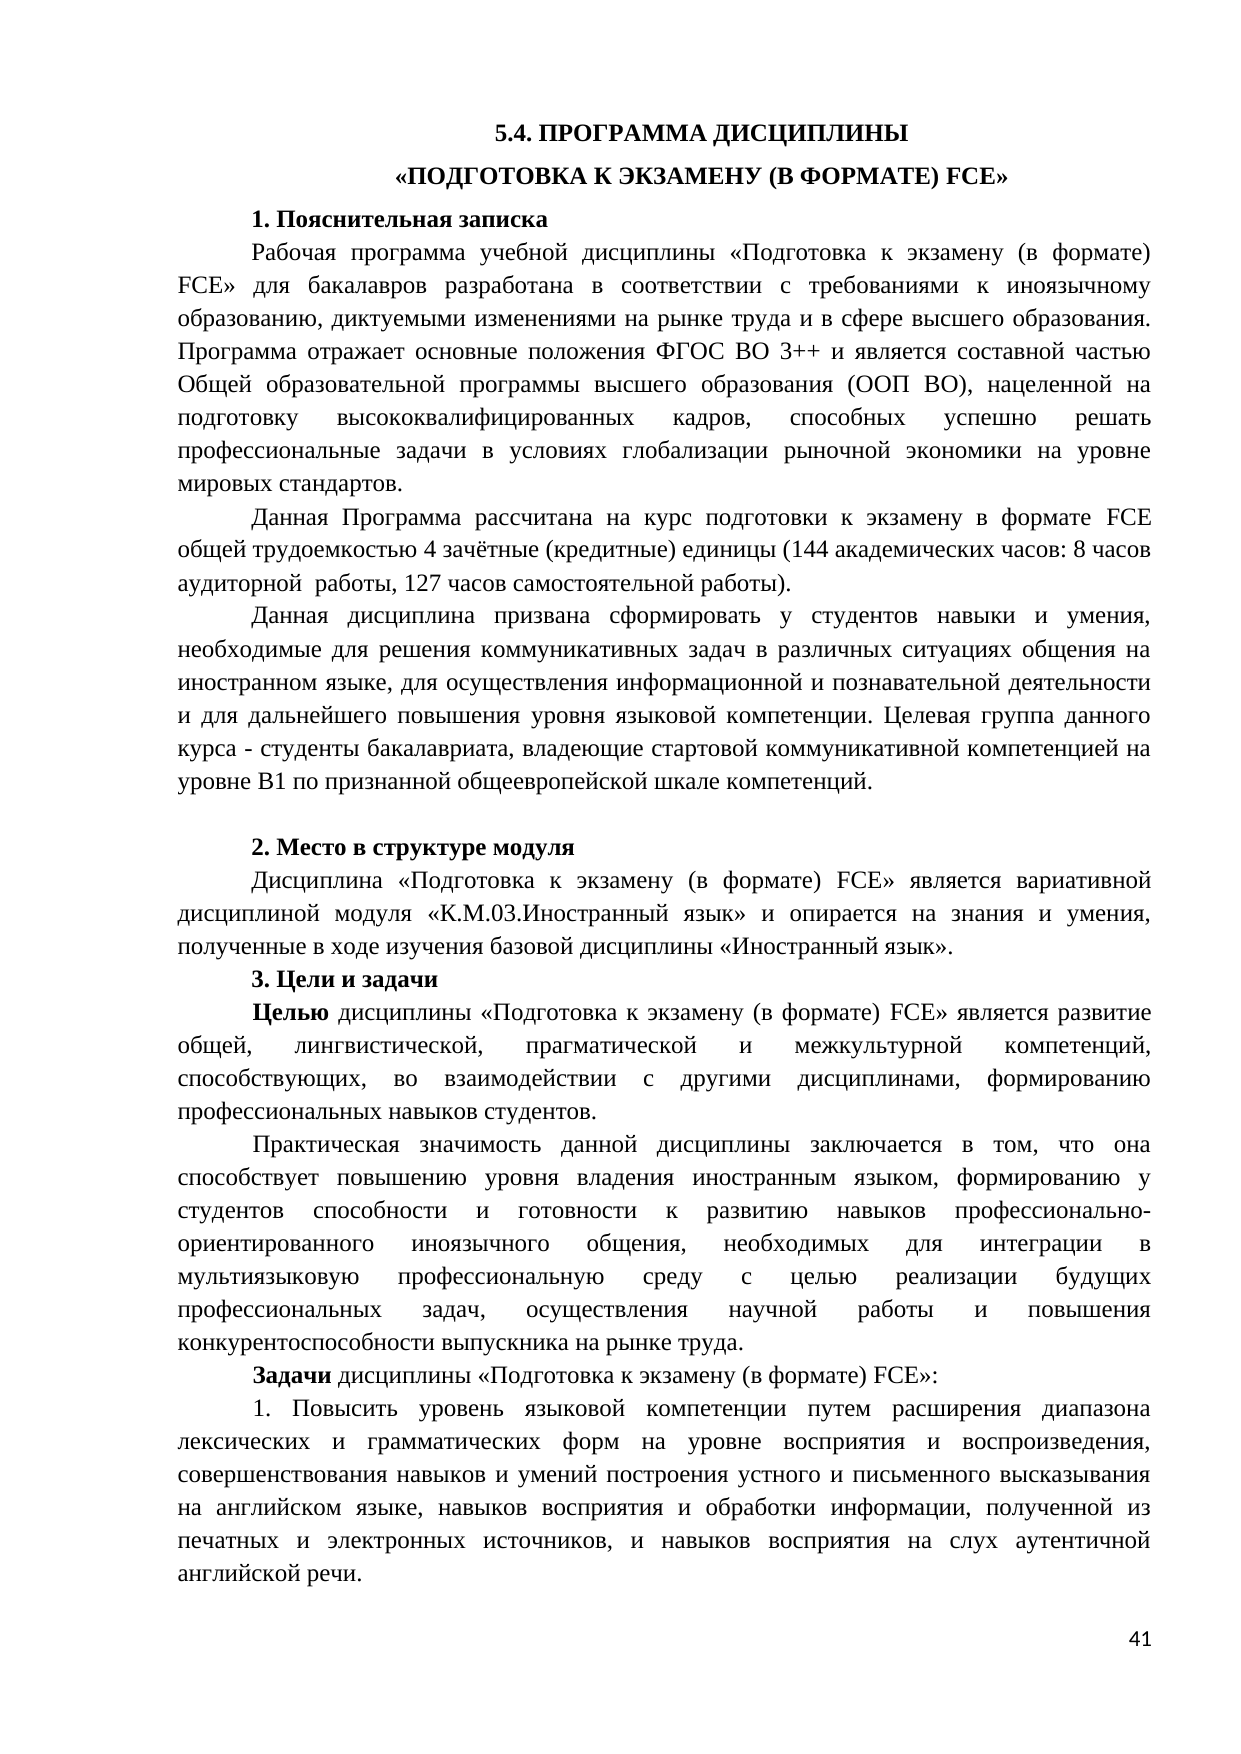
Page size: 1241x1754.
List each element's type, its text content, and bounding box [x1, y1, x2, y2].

text 2. Место в структуре модуля [177, 832, 1152, 861]
text 3. Цели и задачи [177, 964, 1152, 993]
text Данная дисциплина призвана сформировать у студентов навыки и умения, необходимые для решения коммуникативных задач в различных ситуациях общения на иностранном языке, для осуществления информационной и познавательной деятельности и для дальнейшего повышения уровня языковой компетенции. Целевая группа данного курса - студенты бакалавриата, владеющие стартовой коммуникативной компетенцией на уровне B1 по признанной общеевропейской шкале компетенций. [177, 601, 1152, 794]
text Практическая значимость данной дисциплины заключается в том, что она способствует повышению уровня владения иностранным языком, формированию у студентов способности и готовности к развитию навыков профессионально-ориентированного иноязычного общения, необходимых для интеграции в мультиязыковую профессиональную среду с целью реализации будущих профессиональных задач, осуществления научной работы и повышения конкурентоспособности выпускника на рынке труда. [177, 1129, 1152, 1356]
text Задачи дисциплины «Подготовка к экзамену (в формате) FCE»: [177, 1360, 490, 1389]
text Данная Программа рассчитана на курс подготовки к экзамену в формате FCE общей трудоемкостью 4 зачётные (кредитные) единицы (144 академических часов: 8 часов аудиторной работы, 127 часов самостоятельной работы). [177, 502, 1152, 596]
text 1. Повысить уровень языковой компетенции путем расширения диапазона лексических и грамматических форм на уровне восприятия и воспроизведения, совершенствования навыков и умений построения устного и письменного высказывания на английском языке, навыков восприятия и обработки информации, полученной из печатных и электронных источников, и навыков восприятия на слух аутентичной английской речи. [177, 1393, 1152, 1587]
text Дисциплина «Подготовка к экзамену (в формате) FCE» является вариативной дисциплиной модуля «К.М.03.Иностранный язык» и опирается на знания и умения, полученные в ходе изучения базовой дисциплины «Иностранный язык». [177, 865, 1152, 959]
text 5.4. ПРОГРАММА ДИСЦИПЛИНЫ [177, 118, 1152, 147]
text «Подготовка к экзамену (в формате) FCE» [177, 161, 1152, 190]
text Задачи дисциплины «Подготовка к экзамену (в формате) FCE»: [919, 1360, 1152, 1389]
text Целью дисциплины «Подготовка к экзамену (в формате) FCE» является развитие общей, лингвистической, прагматической и межкультурной компетенций, способствующих, во взаимодействии с другими дисциплинами, формированию профессиональных навыков студентов. [177, 997, 1152, 1125]
text 1. Пояснительная записка [177, 204, 1152, 233]
